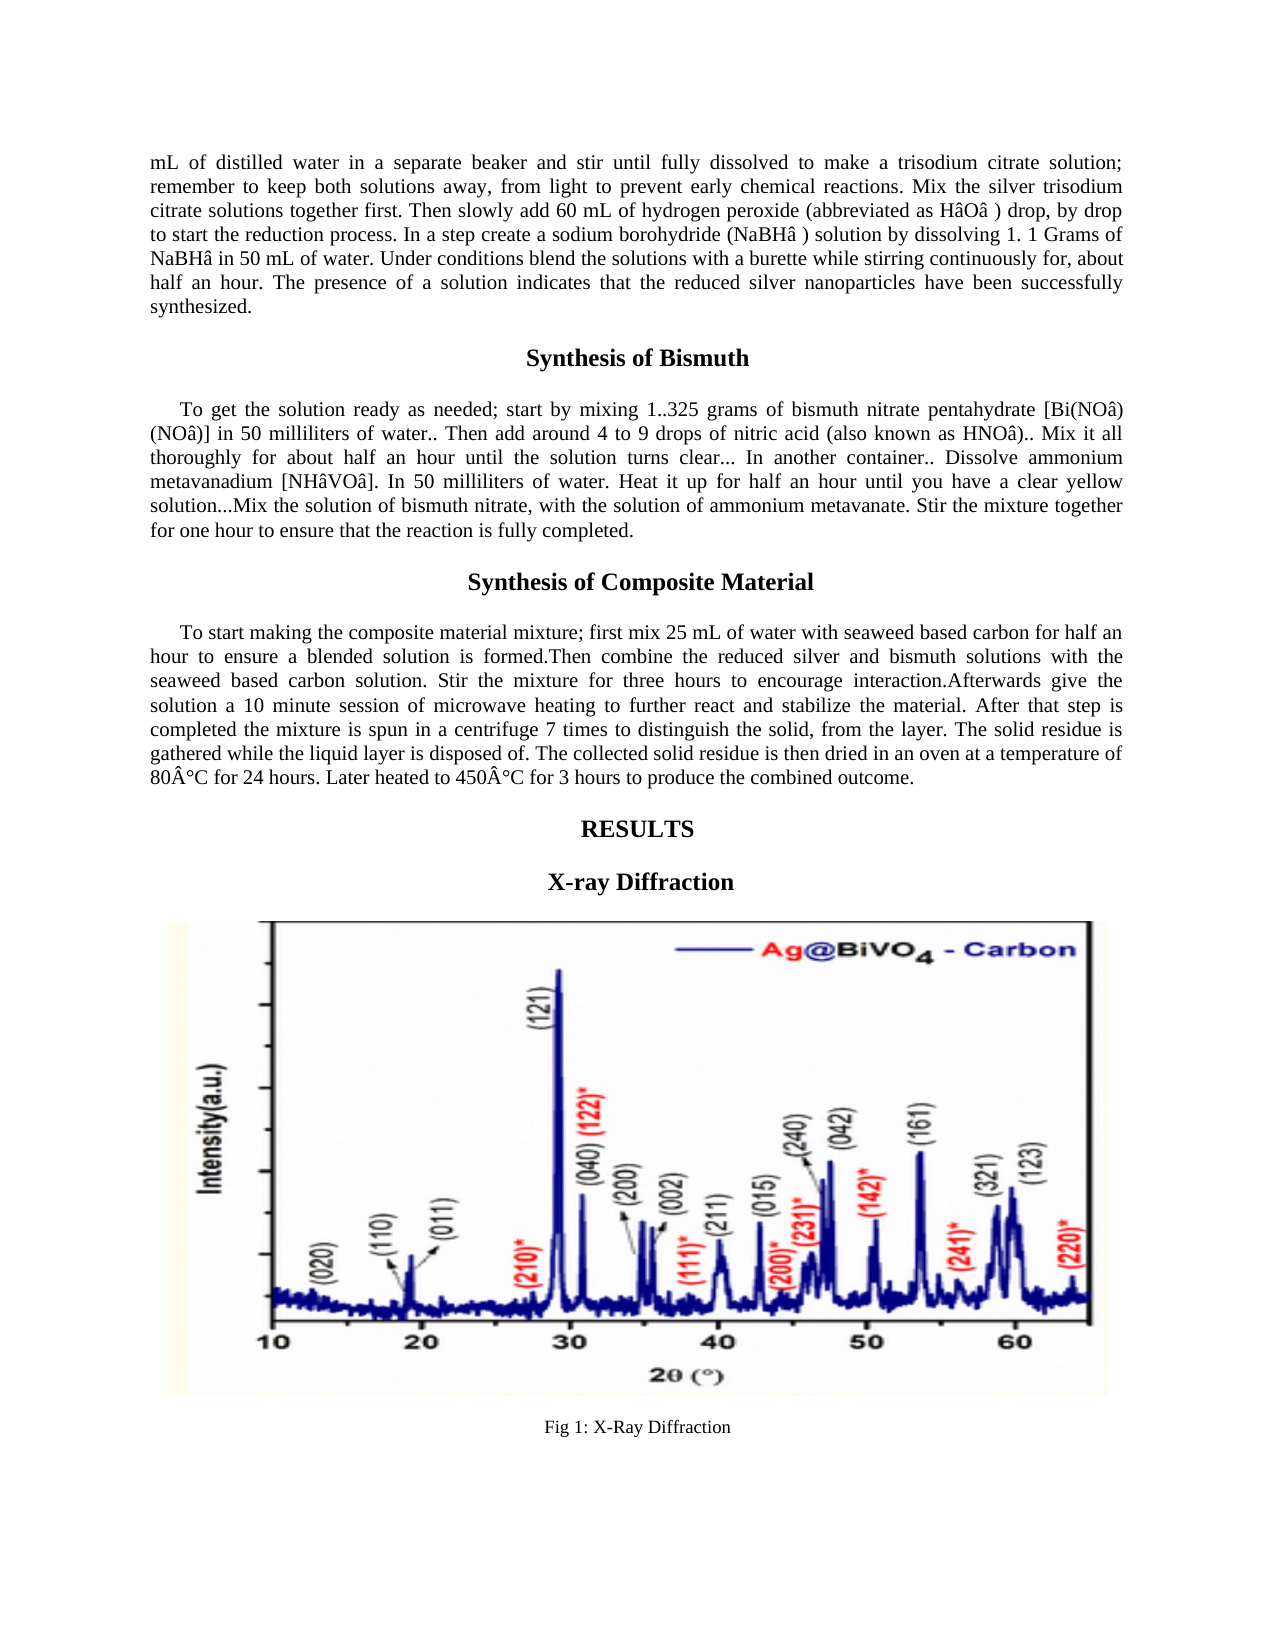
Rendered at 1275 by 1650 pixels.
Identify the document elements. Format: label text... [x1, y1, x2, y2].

subtitle Synthesis of Composite Material [150, 567, 1125, 595]
picture [167, 921, 1108, 1395]
subtitle X-ray Diffraction [150, 867, 1125, 896]
subtitle RESULTS [150, 814, 1125, 842]
text To get the solution ready as needed; start by mixing 1..325 grams of bismuth nitrate pentahydrate [Bi(NOâ)(NOâ)] in 50 milliliters of water.. Then add around 4 to 9 drops of nitric acid (also known as HNOâ).. Mix it all thoroughly for about half an hour until the solution turns clear... In another container.. Dissolve ammonium metavanadium [NHâVOâ]. In 50 milliliters of water. Heat it up for half an hour until you have a clear yellow solution...Mix the solution of bismuth nitrate, with the solution of ammonium metavanate. Stir the mixture together for one hour to ensure that the reaction is fully completed. [150, 397, 1125, 542]
subtitle Synthesis of Bismuth [150, 343, 1125, 372]
text To start making the composite material mixture; first mix 25 mL of water with seaweed based carbon for half an hour to ensure a blended solution is formed.Then combine the reduced silver and bismuth solutions with the seaweed based carbon solution. Stir the mixture for three hours to encourage interaction.Afterwards give the solution a 10 minute session of microwave heating to further react and stabilize the material. After that step is completed the mixture is spun in a centrifuge 7 times to distinguish the solid, from the layer. The solid residue is gathered while the liquid layer is disposed of. The collected solid residue is then dried in an oven at a temperature of 80Â°C for 24 hours. Later heated to 450Â°C for 3 hours to produce the combined outcome. [150, 620, 1125, 789]
text Fig 1: X-Ray Diffraction [150, 1416, 1125, 1437]
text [150, 150, 1125, 318]
